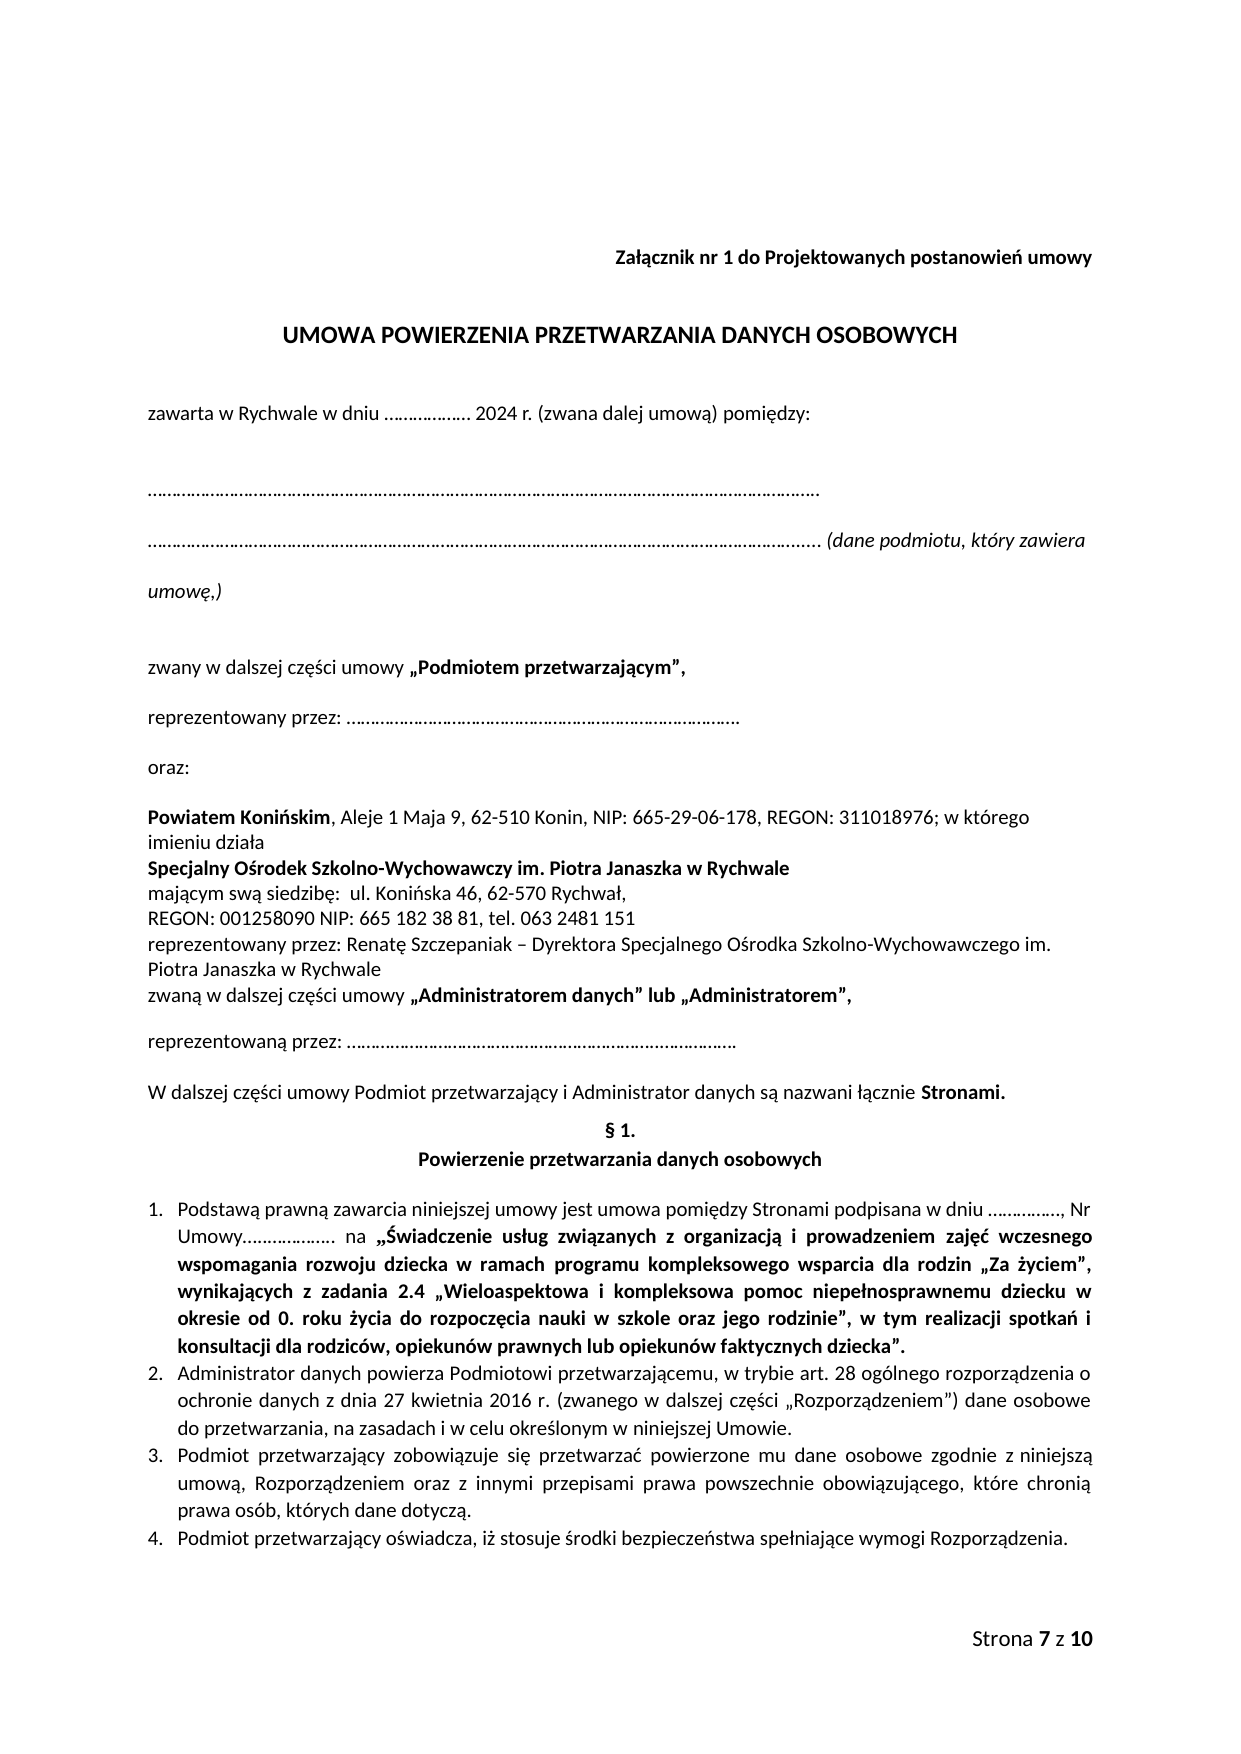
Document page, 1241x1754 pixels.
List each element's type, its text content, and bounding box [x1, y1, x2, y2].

text reprezentowany przez: ………………………………………………………………………. [148, 704, 1093, 729]
list Podmiot przetwarzający zobowiązuje się przetwarzać powierzone mu dane osobowe zgodnie z niniejszą umową, Rozporządzeniem oraz z innymi przepisami prawa powszechnie obowiązującego, które chronią prawa osób, których dane dotyczą. [148, 1442, 1093, 1523]
text § 1. [148, 1117, 1093, 1142]
text Załącznik nr 1 do Projektowanych postanowień umowy [148, 244, 1093, 269]
text reprezentowaną przez: ………………………………………………………..……………. [148, 1028, 1093, 1053]
text zwany w dalszej części umowy „Podmiotem przetwarzającym”, [148, 654, 1093, 679]
text mającym swą siedzibę: ul. Konińska 46, 62-570 Rychwał, [148, 880, 1093, 906]
text REGON: 001258090 NIP: 665 182 38 81, tel. 063 2481 151 [148, 906, 1093, 931]
text W dalszej części umowy Podmiot przetwarzający i Administrator danych są nazwani łącznie Stronami. [148, 1079, 1093, 1104]
list Administrator danych powierza Podmiotowi przetwarzającemu, w trybie art. 28 ogólnego rozporządzenia o ochronie danych z dnia 27 kwietnia 2016 r. (zwanego w dalszej części „Rozporządzeniem”) dane osobowe do przetwarzania, na zasadach i w celu określonym w niniejszej Umowie. [148, 1360, 1093, 1441]
text Specjalny Ośrodek Szkolno-Wychowawczy im. Piotra Janaszka w Rychwale [148, 855, 1093, 880]
text oraz: [148, 754, 1093, 779]
list Podstawą prawną zawarcia niniejszej umowy jest umowa pomiędzy Stronami podpisana w dniu ……………, Nr Umowy…..………….. na „Świadczenie usług związanych z organizacją i prowadzeniem zajęć wczesnego wspomagania rozwoju dziecka w ramach programu kompleksowego wsparcia dla rodzin „Za życiem”, wynikających z zadania 2.4 „Wieloaspektowa i kompleksowa pomoc niepełnosprawnemu dziecku w okresie od 0. roku życia do rozpoczęcia nauki w szkole oraz jego rodzinie”, w tym realizacji spotkań i konsultacji dla rodziców, opiekunów prawnych lub opiekunów faktycznych dziecka”. [148, 1196, 1093, 1358]
text Powiatem Konińskim, Aleje 1 Maja 9, 62-510 Konin, NIP: 665-29-06-178, REGON: 311018976; w którego imieniu działa [148, 804, 1093, 855]
text zawarta w Rychwale w dniu ……………… 2024 r. (zwana dalej umową) pomiędzy: [148, 401, 1092, 426]
text Powierzenie przetwarzania danych osobowych [148, 1146, 1093, 1171]
text UMOWA POWIERZENIA PRZETWARZANIA DANYCH OSOBOWYCH [148, 319, 1093, 350]
list Podmiot przetwarzający oświadcza, iż stosuje środki bezpieczeństwa spełniające wymogi Rozporządzenia. [148, 1525, 1093, 1550]
text zwaną w dalszej części umowy „Administratorem danych” lub „Administratorem”, [148, 982, 1093, 1007]
text …………………………………………………………………………………………………………………………..………………………………………………………………………………………………………………………..... (dane podmiotu, który zawiera umowę,) [148, 476, 1092, 603]
text reprezentowany przez: Renatę Szczepaniak – Dyrektora Specjalnego Ośrodka Szkolno-Wychowawczego im. Piotra Janaszka w Rychwale [148, 931, 1093, 982]
